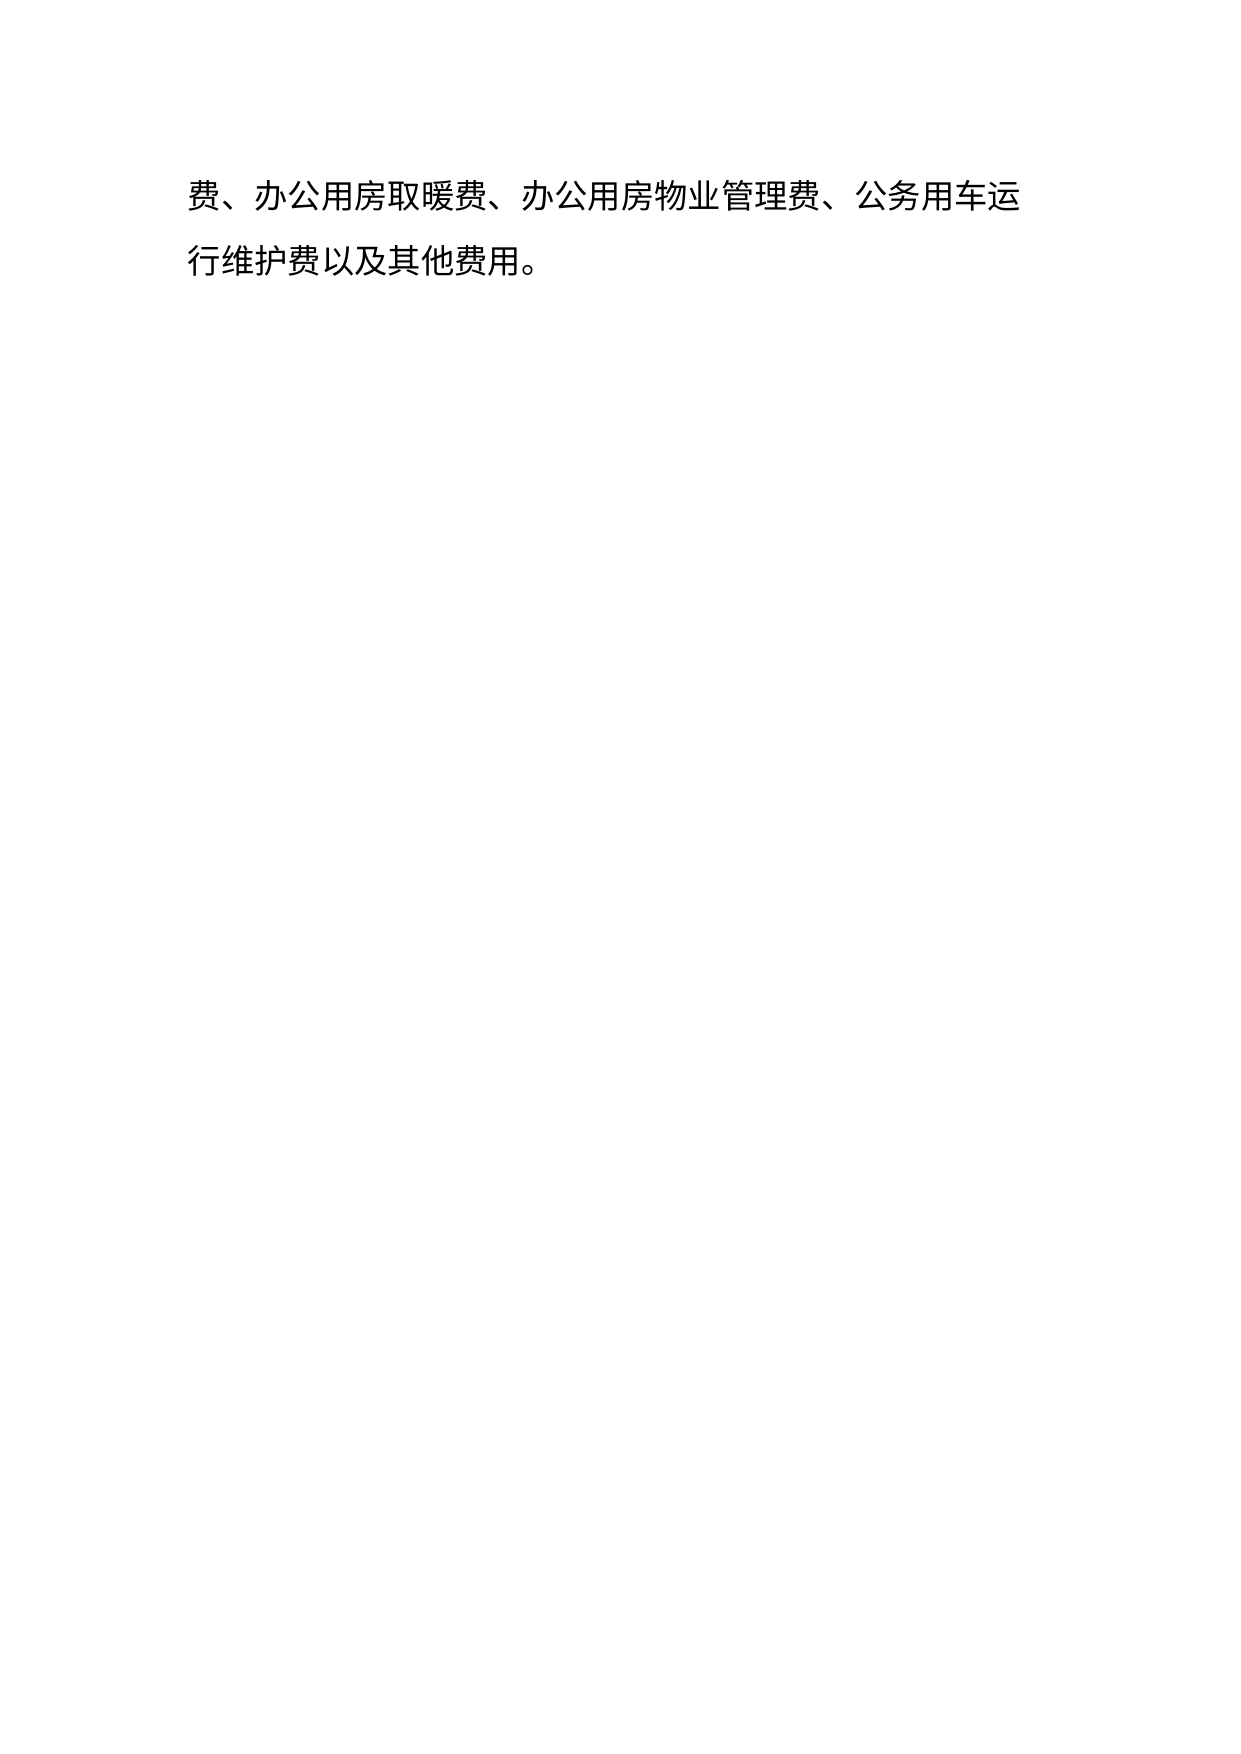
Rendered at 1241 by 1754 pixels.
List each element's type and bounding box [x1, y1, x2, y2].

text [187, 162, 1053, 292]
